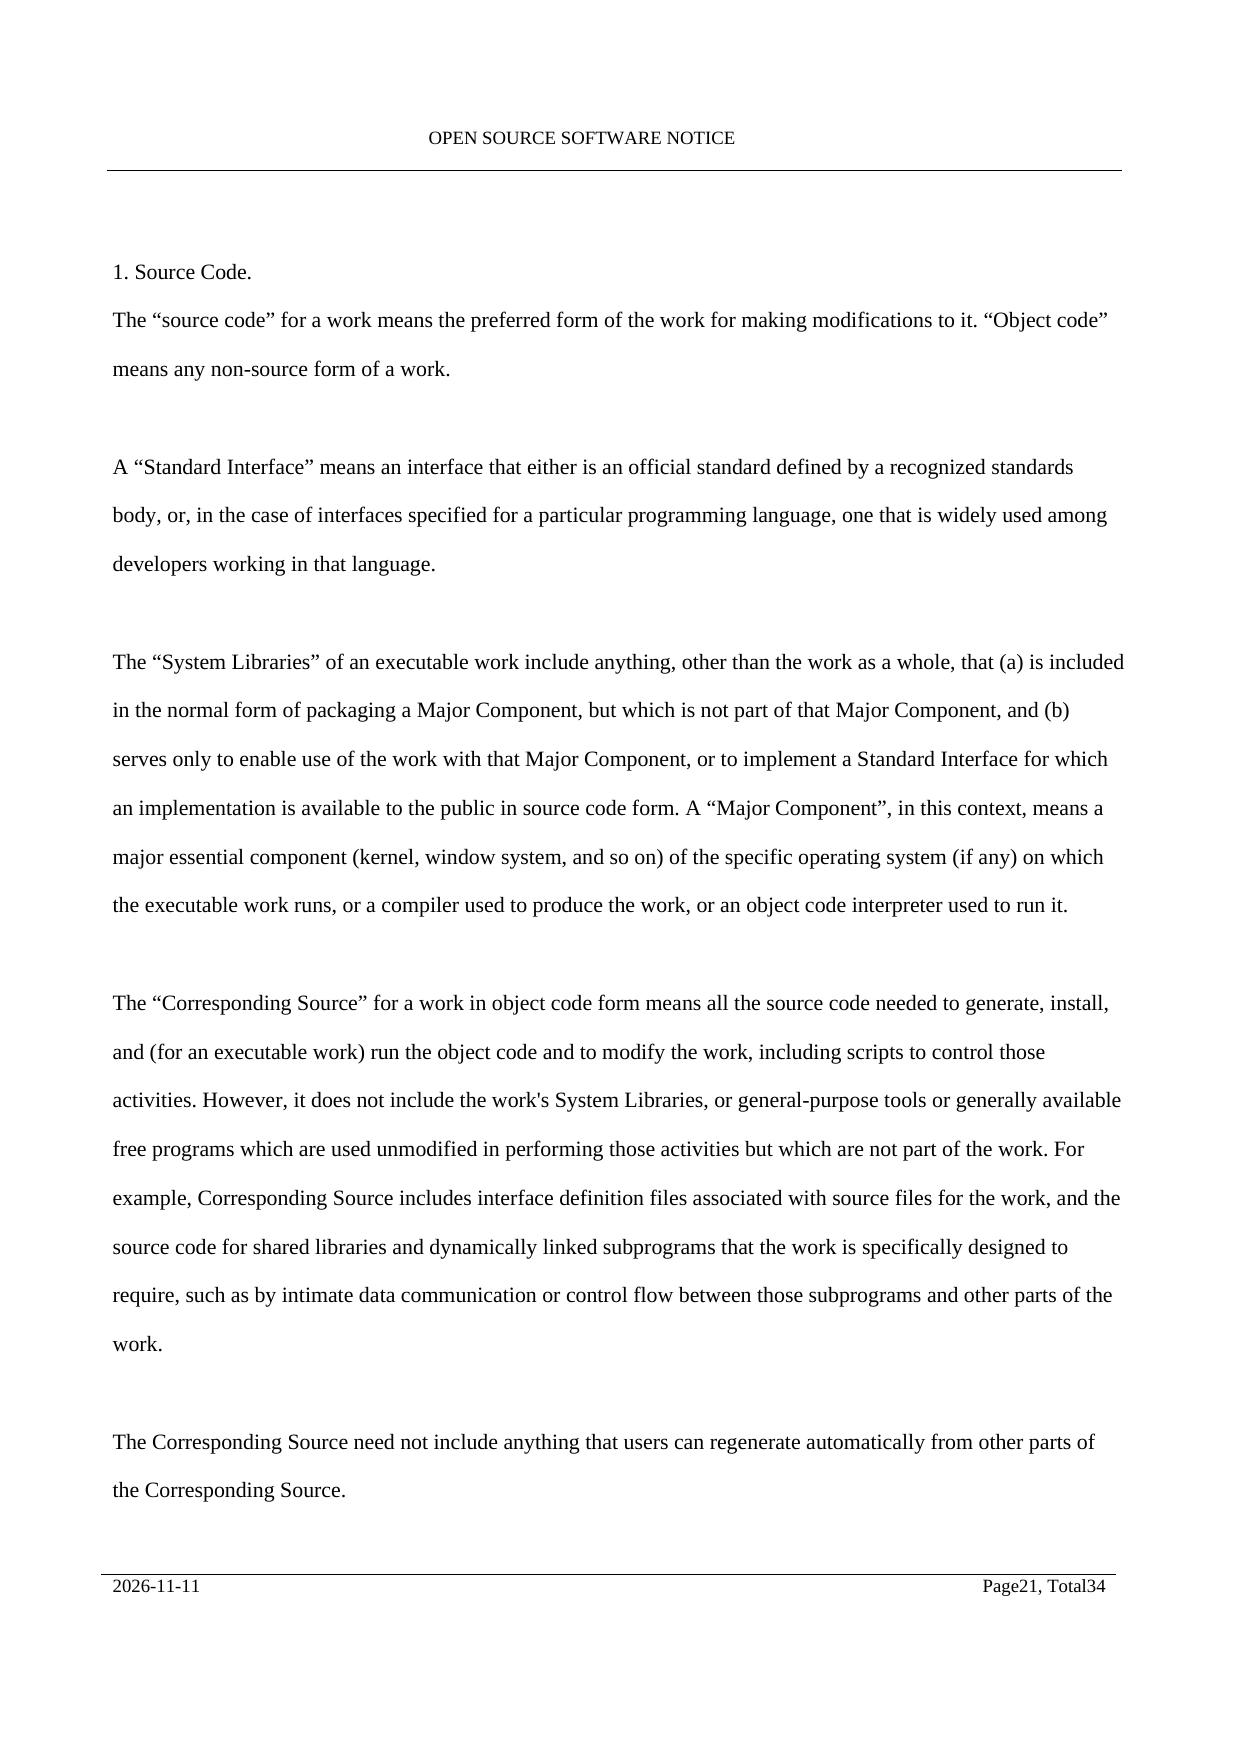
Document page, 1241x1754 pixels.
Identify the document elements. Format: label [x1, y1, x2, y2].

text [112, 206, 1128, 1506]
